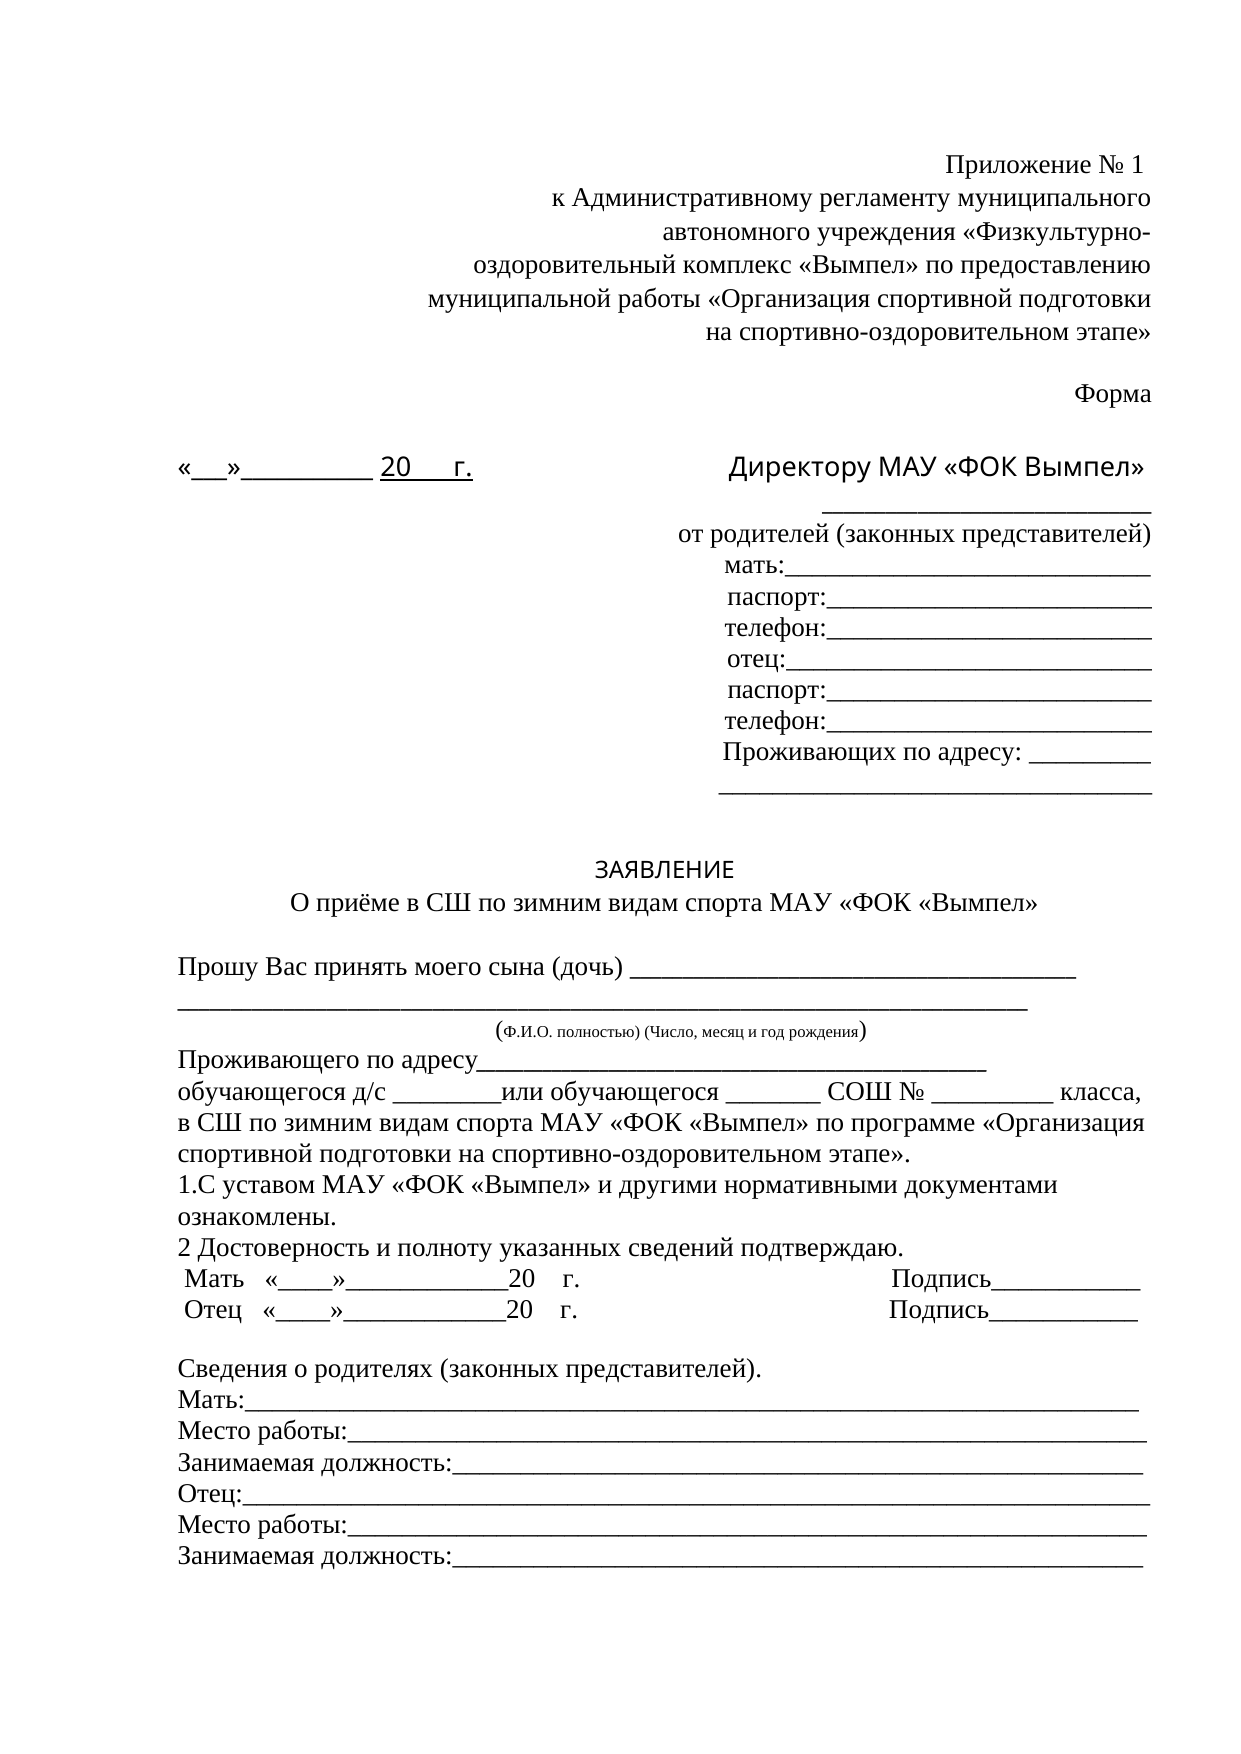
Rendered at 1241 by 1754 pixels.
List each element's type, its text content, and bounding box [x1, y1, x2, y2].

text _______________________________ [177, 485, 1152, 517]
text 2 Достоверность и полноту указанных сведений подтверждаю. [177, 1231, 1152, 1262]
text муниципальной работы «Организация спортивной подготовки [177, 282, 1152, 313]
text обучающегося д/с ________или обучающегося _______ СОШ № _________ класса, [177, 1075, 1152, 1106]
text ЗАЯВЛЕНИЕ [177, 853, 1152, 886]
text оздоровительный комплекс «Вымпел» по предоставлению [177, 248, 1151, 279]
text телефон:________________________ отец:___________________________ [177, 611, 1152, 673]
text «___»___________ 20 г. Директору МАУ «ФОК Вымпел» [177, 448, 1152, 485]
text Мать:__________________________________________________________________ [177, 1383, 1152, 1414]
text автономного учреждения «Физкультурно- [177, 215, 1151, 246]
text (Ф.И.О. полностью) (Число, месяц и год рождения) [177, 1015, 1152, 1042]
text Место работы:___________________________________________________________ [177, 1414, 1152, 1446]
text ________________________________________________________________________________ [177, 982, 1152, 1015]
text к Административному регламенту муниципального [177, 181, 1151, 212]
text О приёме в СШ по зимним видам спорта МАУ «ФОК «Вымпел» [177, 886, 1152, 917]
text Мать «____»____________20 г. Подпись___________ [177, 1262, 1152, 1293]
text Сведения о родителях (законных представителей). [177, 1352, 1152, 1383]
text Проживающих по адресу: _________ [177, 735, 1152, 766]
text на спортивно-оздоровительном этапе» [177, 315, 1152, 347]
text 1.С уставом МАУ «ФОК «Вымпел» и другими нормативными документами ознакомлены. [177, 1168, 1152, 1231]
text Проживающего по адресу______________________________________________________ [177, 1042, 1152, 1075]
text Место работы:___________________________________________________________ [177, 1508, 1152, 1539]
text телефон:________________________ [177, 704, 1152, 735]
text ________________________________ [177, 766, 1152, 798]
text паспорт:________________________ [177, 673, 1152, 704]
text Отец «____»____________20 г. Подпись___________ [177, 1293, 1152, 1324]
text в СШ по зимним видам спорта МАУ «ФОК «Вымпел» по программе «Организация спортивной подготовки на спортивно-оздоровительном этапе». [177, 1106, 1152, 1168]
text Занимаемая должность:___________________________________________________ [177, 1446, 1152, 1477]
text Занимаемая должность:___________________________________________________ [177, 1539, 1152, 1570]
text Отец:___________________________________________________________________ [177, 1477, 1152, 1508]
text мать:___________________________ [177, 548, 1152, 579]
text Форма [177, 377, 1152, 408]
text паспорт:________________________ [177, 579, 1152, 611]
text Приложение № 1 [177, 148, 1151, 179]
text Прошу Вас принять моего сына (дочь) __________________________________________ [177, 949, 1152, 982]
text от родителей (законных представителей) [177, 517, 1152, 548]
